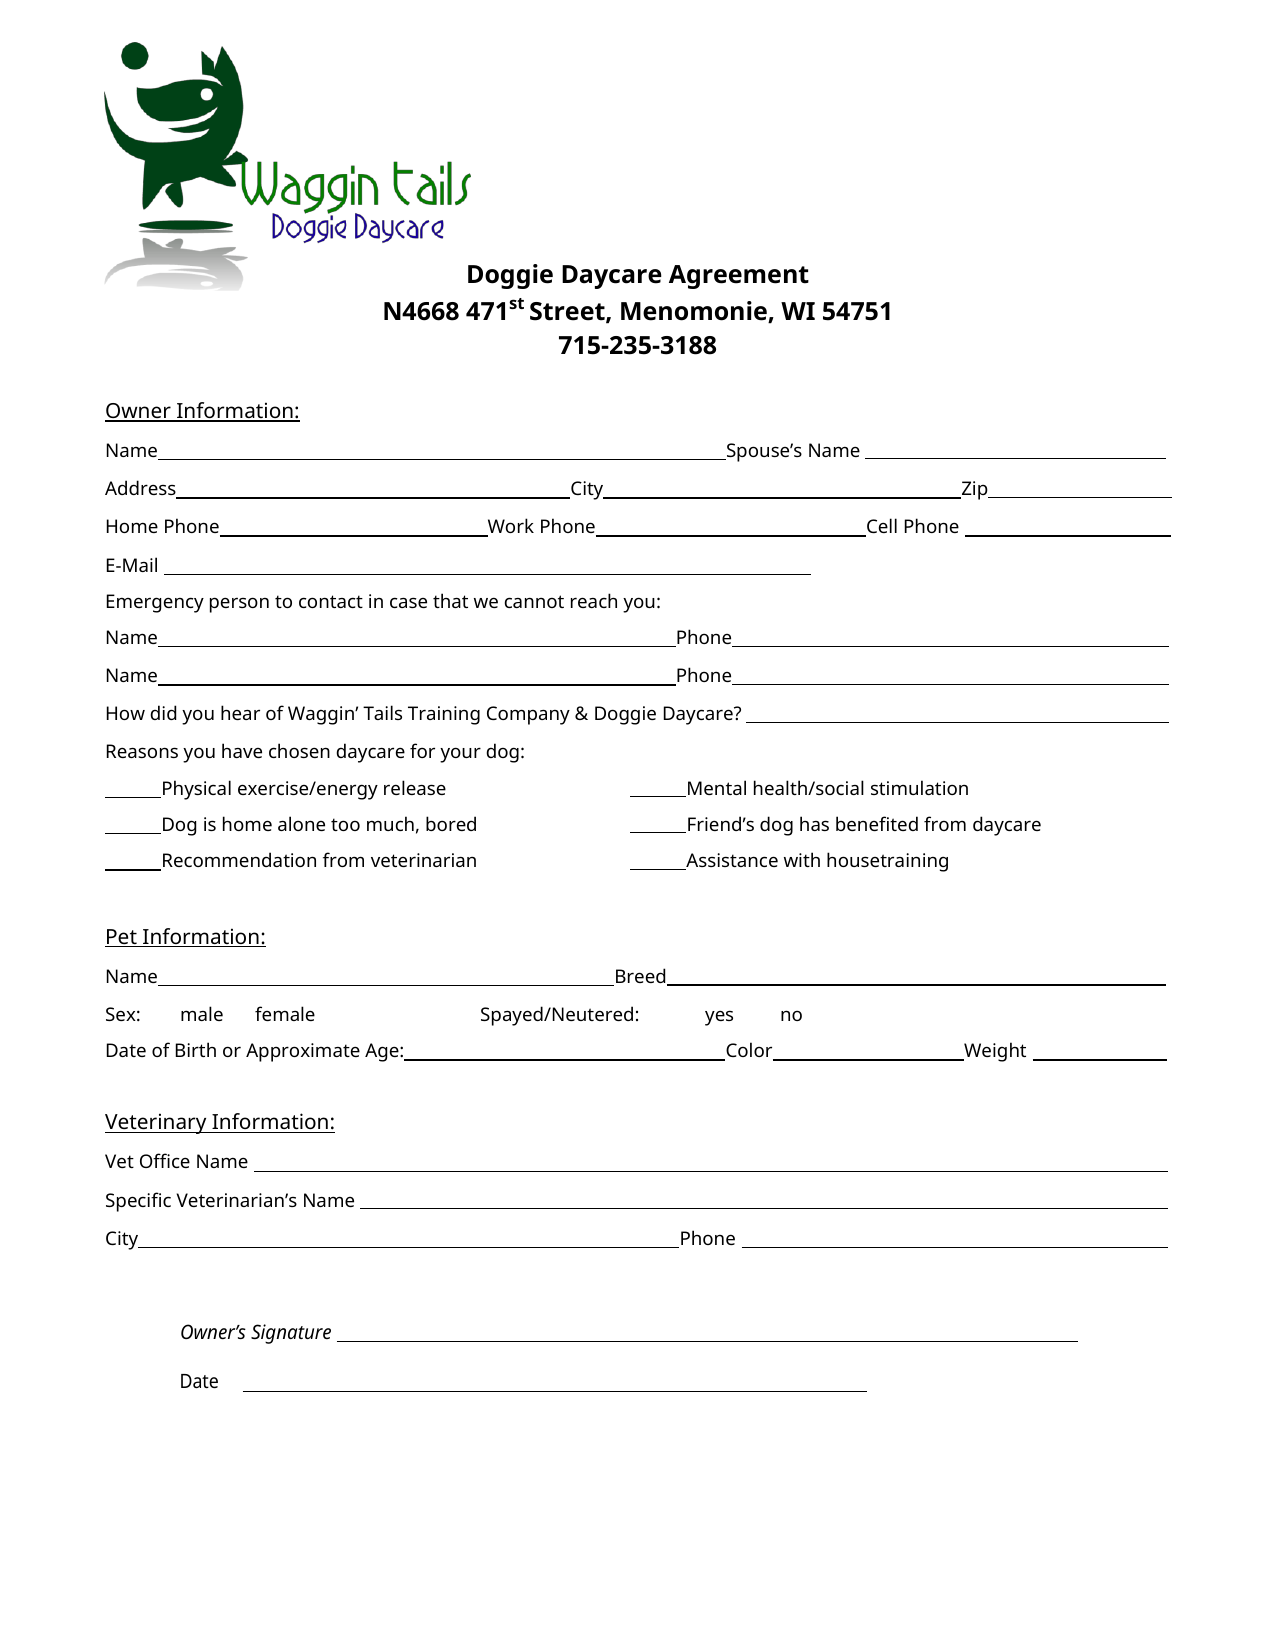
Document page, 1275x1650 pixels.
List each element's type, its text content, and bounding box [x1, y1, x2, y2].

subtitle Doggie Daycare Agreement [367, 257, 907, 291]
text Veterinary Information: [105, 1107, 1206, 1136]
picture [104, 42, 471, 291]
text Emergency person to contact in case that we cannot reach you: [105, 590, 1206, 613]
text Name Phone Name Phone How did you hear of Waggin’ Tails Training Company & Doggie Daycare? Reasons you have chosen daycare for your dog: [105, 624, 1170, 764]
text Pet Information: [105, 922, 1206, 950]
text Owner’s Signature [180, 1319, 1206, 1346]
text Owner Information: [105, 396, 1206, 424]
text Recommendation from veterinarian Assistance with housetraining [105, 848, 1206, 873]
text Date [69, 1367, 219, 1394]
text Name Breed Sex: male female Spayed/Neutered: yes no [105, 963, 1166, 1027]
text Vet Office Name Specific Veterinarian’s Name City Phone [105, 1149, 1173, 1251]
text Physical exercise/energy release Mental health/social stimulation [105, 777, 1206, 799]
text N4668 471st Street, Menomonie, WI 54751 715-235-3188 [368, 291, 907, 362]
text Date of Birth or Approximate Age: Color Weight [105, 1040, 1206, 1062]
text Name Spouse’s Name Address City Zip Home Phone Work Phone Cell Phone E-Mail [105, 437, 1172, 577]
text Dog is home alone too much, bored Friend’s dog has benefited from daycare [105, 811, 1206, 836]
